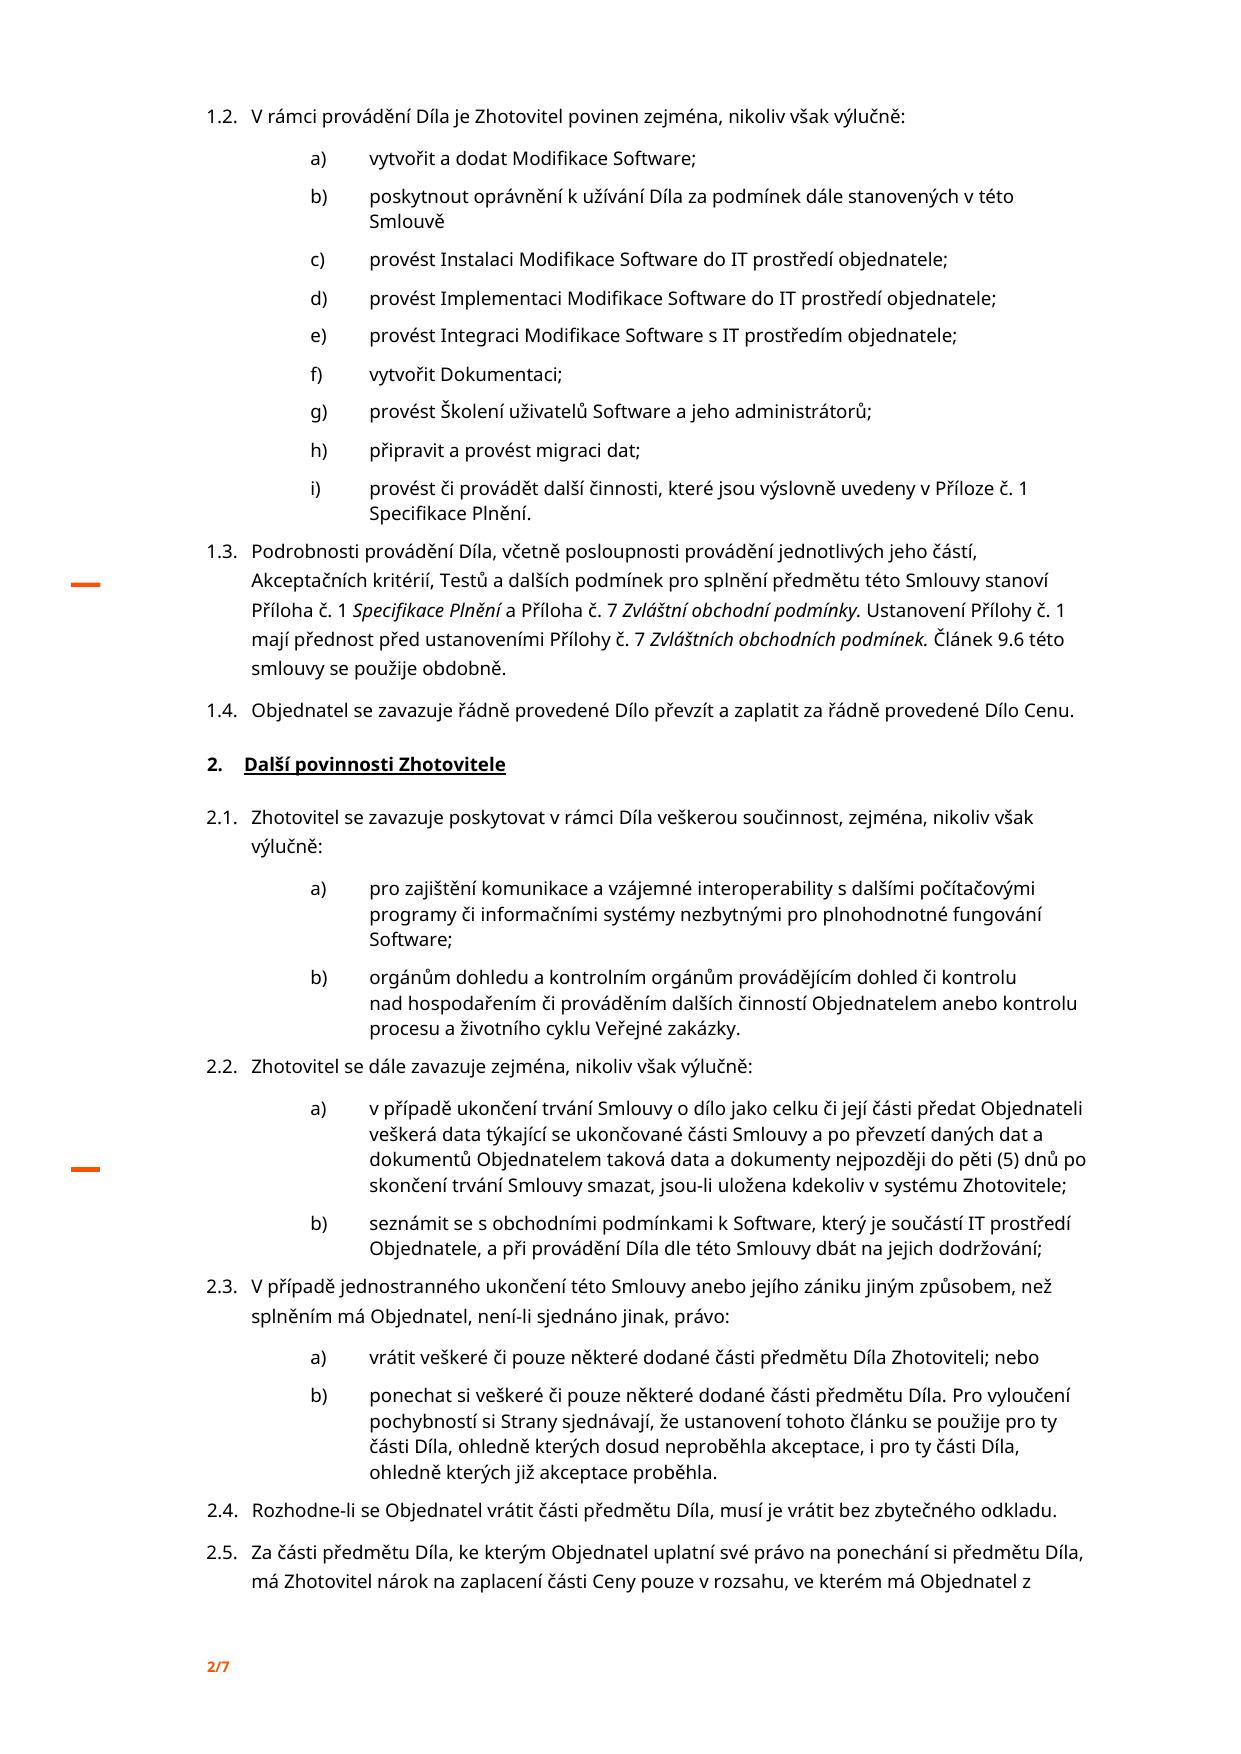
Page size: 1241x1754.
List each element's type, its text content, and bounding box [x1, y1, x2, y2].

subtitle Zhotovitel se dále zavazuje zejména, nikoliv však výlučně: [206, 1054, 1093, 1079]
list v případě ukončení trvání Smlouvy o dílo jako celku či její části předat Objednateli veškerá data týkající se ukončované části Smlouvy a po převzetí daných dat a dokumentů Objednatelem taková data a dokumenty nejpozději do pěti (5) dnů po skončení trvání Smlouvy smazat, jsou-li uložena kdekoliv v systému Zhotovitele; [310, 1096, 1093, 1198]
subtitle Rozhodne-li se Objednatel vrátit části předmětu Díla, musí je vrátit bez zbytečného odkladu. [207, 1497, 1093, 1523]
list poskytnout oprávnění k užívání Díla za podmínek dále stanovených v této Smlouvě [310, 183, 1093, 234]
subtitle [206, 1539, 1093, 1594]
list připravit a provést migraci dat; [310, 437, 1093, 462]
subtitle Podrobnosti provádění Díla, včetně posloupnosti provádění jednotlivých jeho částí, Akceptačních kritérií, Testů a dalších podmínek pro splnění předmětu této Smlouvy stanoví Příloha č. 1 Specifikace Plnění a Příloha č. 7 Zvláštní obchodní podmínky. Ustanovení Přílohy č. 1 mají přednost před ustanoveními Přílohy č. 7 Zvláštních obchodních podmínek. Článek 9.6 této smlouvy se použije obdobně. [206, 538, 1093, 681]
list provést Integraci Modifikace Software s IT prostředím objednatele; [310, 323, 1093, 348]
list provést Instalaci Modifikace Software do IT prostředí objednatele; [310, 247, 1093, 272]
subtitle Objednatel se zavazuje řádně provedené Dílo převzít a zaplatit za řádně provedené Dílo Cenu. [206, 697, 1093, 723]
subtitle Další povinnosti Zhotovitele [207, 752, 1093, 777]
subtitle Zhotovitel se zavazuje poskytovat v rámci Díla veškerou součinnost, zejména, nikoliv však výlučně: [206, 804, 1093, 859]
list provést Školení uživatelů Software a jeho administrátorů; [310, 399, 1093, 424]
list orgánům dohledu a kontrolním orgánům provádějícím dohled či kontrolu nad hospodařením či prováděním dalších činností Objednatelem anebo kontrolu procesu a životního cyklu Veřejné zakázky. [310, 965, 1093, 1041]
subtitle V případě jednostranného ukončení této Smlouvy anebo jejího zániku jiným způsobem, než splněním má Objednatel, není-li sjednáno jinak, právo: [206, 1274, 1093, 1328]
list vytvořit Dokumentaci; [310, 361, 1093, 386]
list pro zajištění komunikace a vzájemné interoperability s dalšími počítačovými programy či informačními systémy nezbytnými pro plnohodnotné fungování Software; [310, 876, 1093, 952]
subtitle V rámci provádění Díla je Zhotovitel povinen zejména, nikoliv však výlučně: [206, 103, 1093, 129]
list provést Implementaci Modifikace Software do IT prostředí objednatele; [310, 285, 1093, 310]
list vrátit veškeré či pouze některé dodané části předmětu Díla Zhotoviteli; nebo [310, 1345, 1093, 1370]
list seznámit se s obchodními podmínkami k Software, který je součástí IT prostředí Objednatele, a při provádění Díla dle této Smlouvy dbát na jejich dodržování; [310, 1210, 1093, 1261]
list vytvořit a dodat Modifikace Software; [310, 145, 1093, 171]
list provést či provádět další činnosti, které jsou výslovně uvedeny v Příloze č. 1 Specifikace Plnění. [310, 475, 1093, 526]
list ponechat si veškeré či pouze některé dodané části předmětu Díla. Pro vyloučení pochybností si Strany sjednávají, že ustanovení tohoto článku se použije pro ty části Díla, ohledně kterých dosud neproběhla akceptace, i pro ty části Díla, ohledně kterých již akceptace proběhla. [310, 1383, 1093, 1485]
